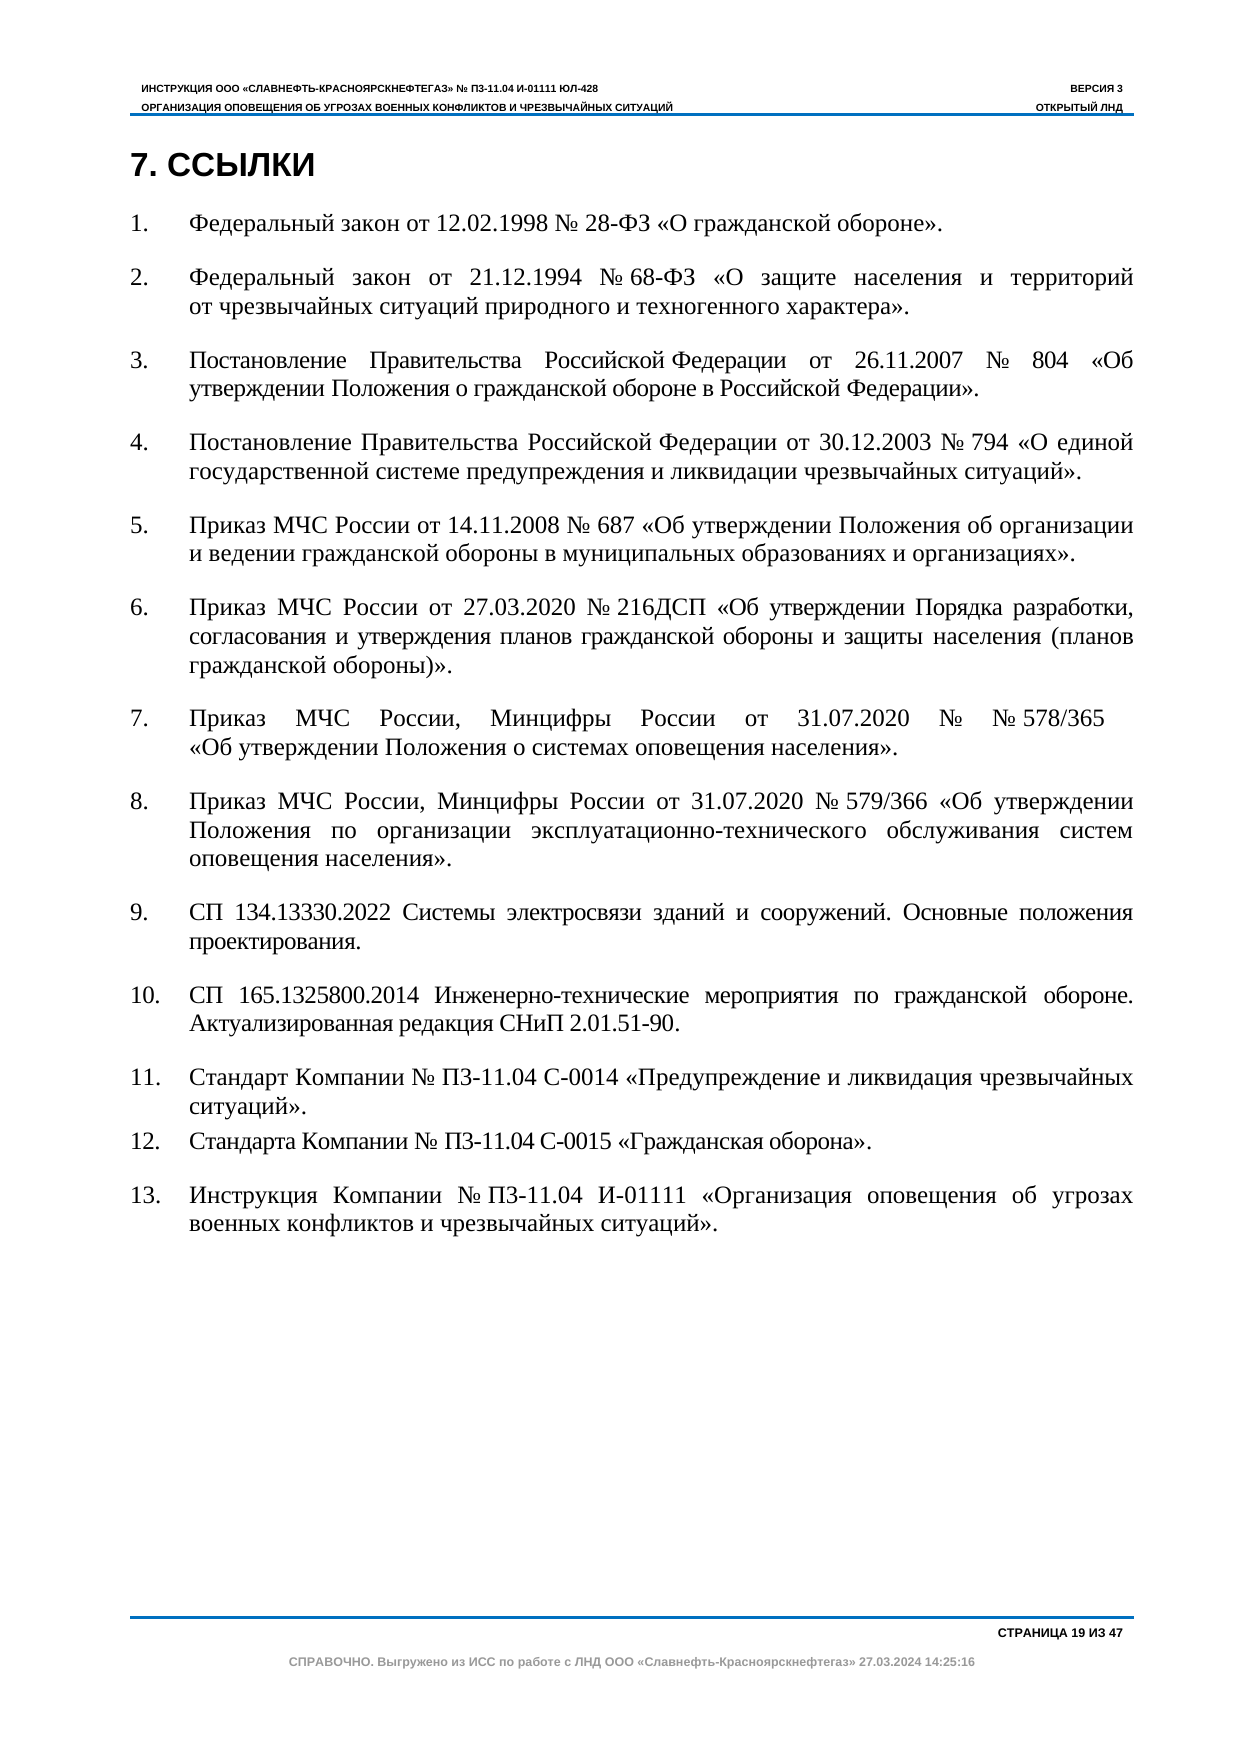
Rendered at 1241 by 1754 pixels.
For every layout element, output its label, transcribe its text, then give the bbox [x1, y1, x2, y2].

list Стандарт Компании № П3-11.04 С-0014 «Предупреждение и ликвидация чрезвычайных ситуаций». [130, 1062, 1134, 1120]
list Приказ МЧС России от 14.11.2008 № 687 «Об утверждении Положения об организации и ведении гражданской обороны в муниципальных образованиях и организациях». [130, 510, 1134, 567]
list СП 165.1325800.2014 Инженерно-технические мероприятия по гражданской обороне. Актуализированная редакция СНиП 2.01.51-90. [130, 980, 1134, 1037]
list Инструкция Компании № П3-11.04 И-01111 «Организация оповещения об угрозах военных конфликтов и чрезвычайных ситуаций». [130, 1180, 1134, 1237]
list СП 134.13330.2022 Системы электросвязи зданий и сооружений. Основные положения проектирования. [130, 897, 1134, 955]
list Федеральный закон от 12.02.1998 № 28-ФЗ «О гражданской обороне». [130, 208, 1134, 237]
list Приказ МЧС России от 27.03.2020 № 216ДСП «Об утверждении Порядка разработки, согласования и утверждения планов гражданской обороны и защиты населения (планов гражданской обороны)». [130, 592, 1134, 678]
subtitle 7. ССЫЛКИ [130, 145, 1134, 183]
list Приказ МЧС России, Минцифры России от 31.07.2020 № № 578/365 «Об утверждении Положения о системах оповещения населения». [130, 703, 1134, 761]
list Постановление Правительства Российской Федерации от 26.11.2007 № 804 «Об утверждении Положения о гражданской обороне в Российской Федерации». [130, 345, 1134, 402]
list Постановление Правительства Российской Федерации от 30.12.2003 № 794 «О единой государственной системе предупреждения и ликвидации чрезвычайных ситуаций». [130, 427, 1134, 485]
list Федеральный закон от 21.12.1994 № 68-ФЗ «О защите населения и территорий от чрезвычайных ситуаций природного и техногенного характера». [130, 262, 1134, 320]
list Приказ МЧС России, Минцифры России от 31.07.2020 № 579/366 «Об утверждении Положения по организации эксплуатационно-технического обслуживания систем оповещения населения». [130, 786, 1134, 872]
list Стандарта Компании № П3-11.04 С-0015 «Гражданская оборона». [130, 1126, 1134, 1155]
